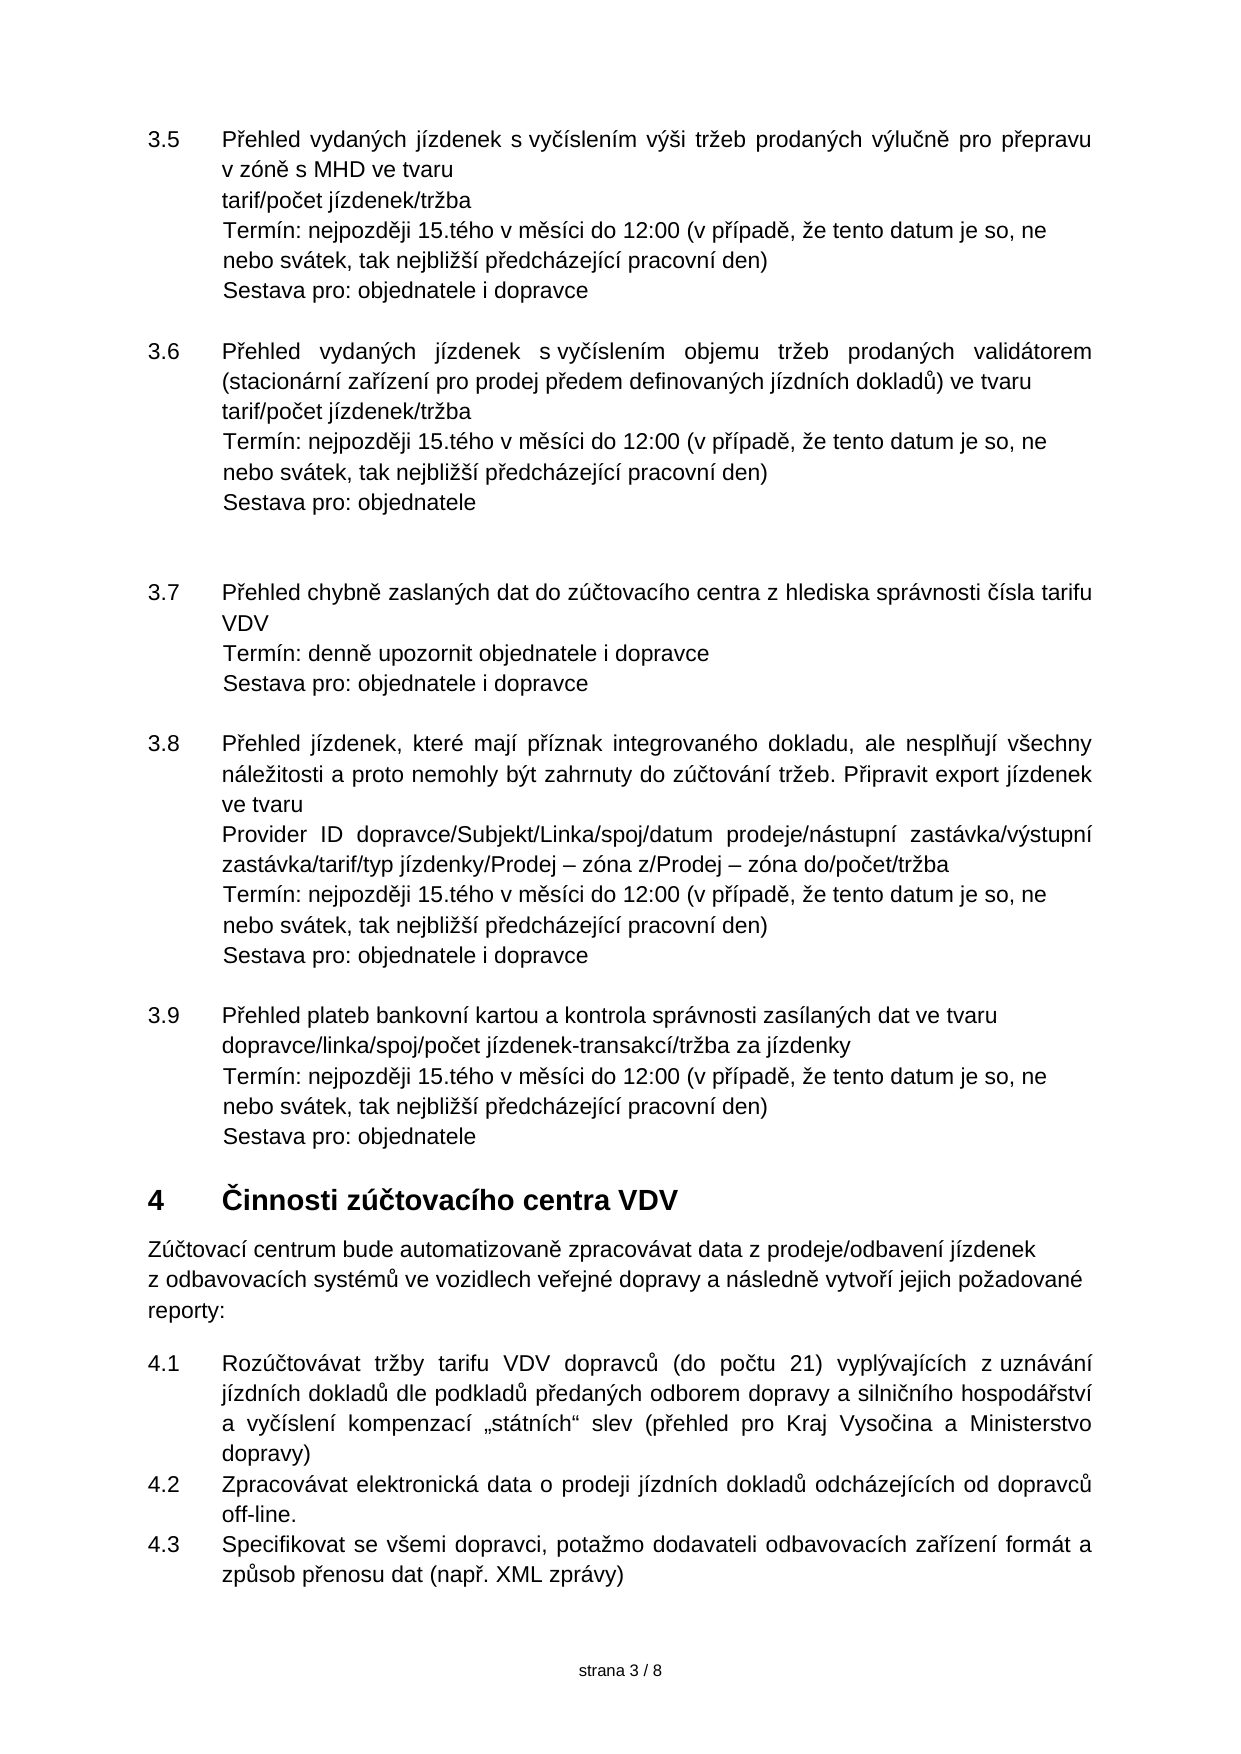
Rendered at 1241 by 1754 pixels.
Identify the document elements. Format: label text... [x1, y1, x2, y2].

list Specifikovat se všemi dopravci, potažmo dodavateli odbavovacích zařízení formát a způsob přenosu dat (např. XML zprávy) [148, 1531, 1092, 1588]
list Sestava pro: objednatele i dopravce [223, 277, 1092, 303]
list Zpracovávat elektronická data o prodeji jízdních dokladů odcházejících od dopravců off-line. [148, 1471, 1092, 1527]
list tarif/počet jízdenek/tržba [222, 398, 1092, 424]
list tarif/počet jízdenek/tržba [222, 187, 1092, 213]
list Přehled plateb bankovní kartou a kontrola správnosti zasílaných dat ve tvaru dopravce/linka/spoj/počet jízdenek-transakcí/tržba za jízdenky [148, 1002, 1092, 1059]
list Přehled vydaných jízdenek s vyčíslením objemu tržeb prodaných validátorem (stacionární zařízení pro prodej předem definovaných jízdních dokladů) ve tvaru [148, 338, 1092, 394]
list Přehled jízdenek, které mají příznak integrovaného dokladu, ale nesplňují všechny náležitosti a proto nemohly být zahrnuty do zúčtování tržeb. Připravit export jízdenek ve tvaru [148, 730, 1092, 817]
list Termín: nejpozději 15.tého v měsíci do 12:00 (v případě, že tento datum je so, ne nebo svátek, tak nejbližší předcházející pracovní den) [223, 428, 1092, 485]
list Termín: nejpozději 15.tého v měsíci do 12:00 (v případě, že tento datum je so, ne nebo svátek, tak nejbližší předcházející pracovní den) [223, 881, 1092, 938]
list Sestava pro: objednatele i dopravce [223, 942, 1092, 968]
list Rozúčtovávat tržby tarifu VDV dopravců (do počtu 21) vyplývajících z uznávání jízdních dokladů dle podkladů předaných odborem dopravy a silničního hospodářství a vyčíslení kompenzací „státních“ slev (přehled pro Kraj Vysočina a Ministerstvo dopravy) [148, 1350, 1092, 1467]
list Sestava pro: objednatele [223, 1123, 1092, 1149]
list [223, 217, 1092, 273]
list Sestava pro: objednatele [223, 489, 1092, 515]
list Sestava pro: objednatele i dopravce [223, 670, 1092, 696]
list Přehled chybně zaslaných dat do zúčtovacího centra z hlediska správnosti čísla tarifu VDV [148, 579, 1092, 636]
list Termín: denně upozornit objednatele i dopravce [223, 640, 1092, 666]
list Termín: nejpozději 15.tého v měsíci do 12:00 (v případě, že tento datum je so, ne nebo svátek, tak nejbližší předcházející pracovní den) [223, 1063, 1092, 1119]
list Činnosti zúčtovacího centra VDV [148, 1183, 1092, 1217]
list Přehled vydaných jízdenek s vyčíslením výši tržeb prodaných výlučně pro přepravu v zóně s MHD ve tvaru [148, 126, 1092, 183]
list Provider ID dopravce/Subjekt/Linka/spoj/datum prodeje/nástupní zastávka/výstupní zastávka/tarif/typ jízdenky/Prodej – zóna z/Prodej – zóna do/počet/tržba [222, 821, 1092, 877]
text Zúčtovací centrum bude automatizovaně zpracovávat data z prodeje/odbavení jízdenek z odbavovacích systémů ve vozidlech veřejné dopravy a následně vytvoří jejich požadované reporty: [148, 1236, 1092, 1323]
